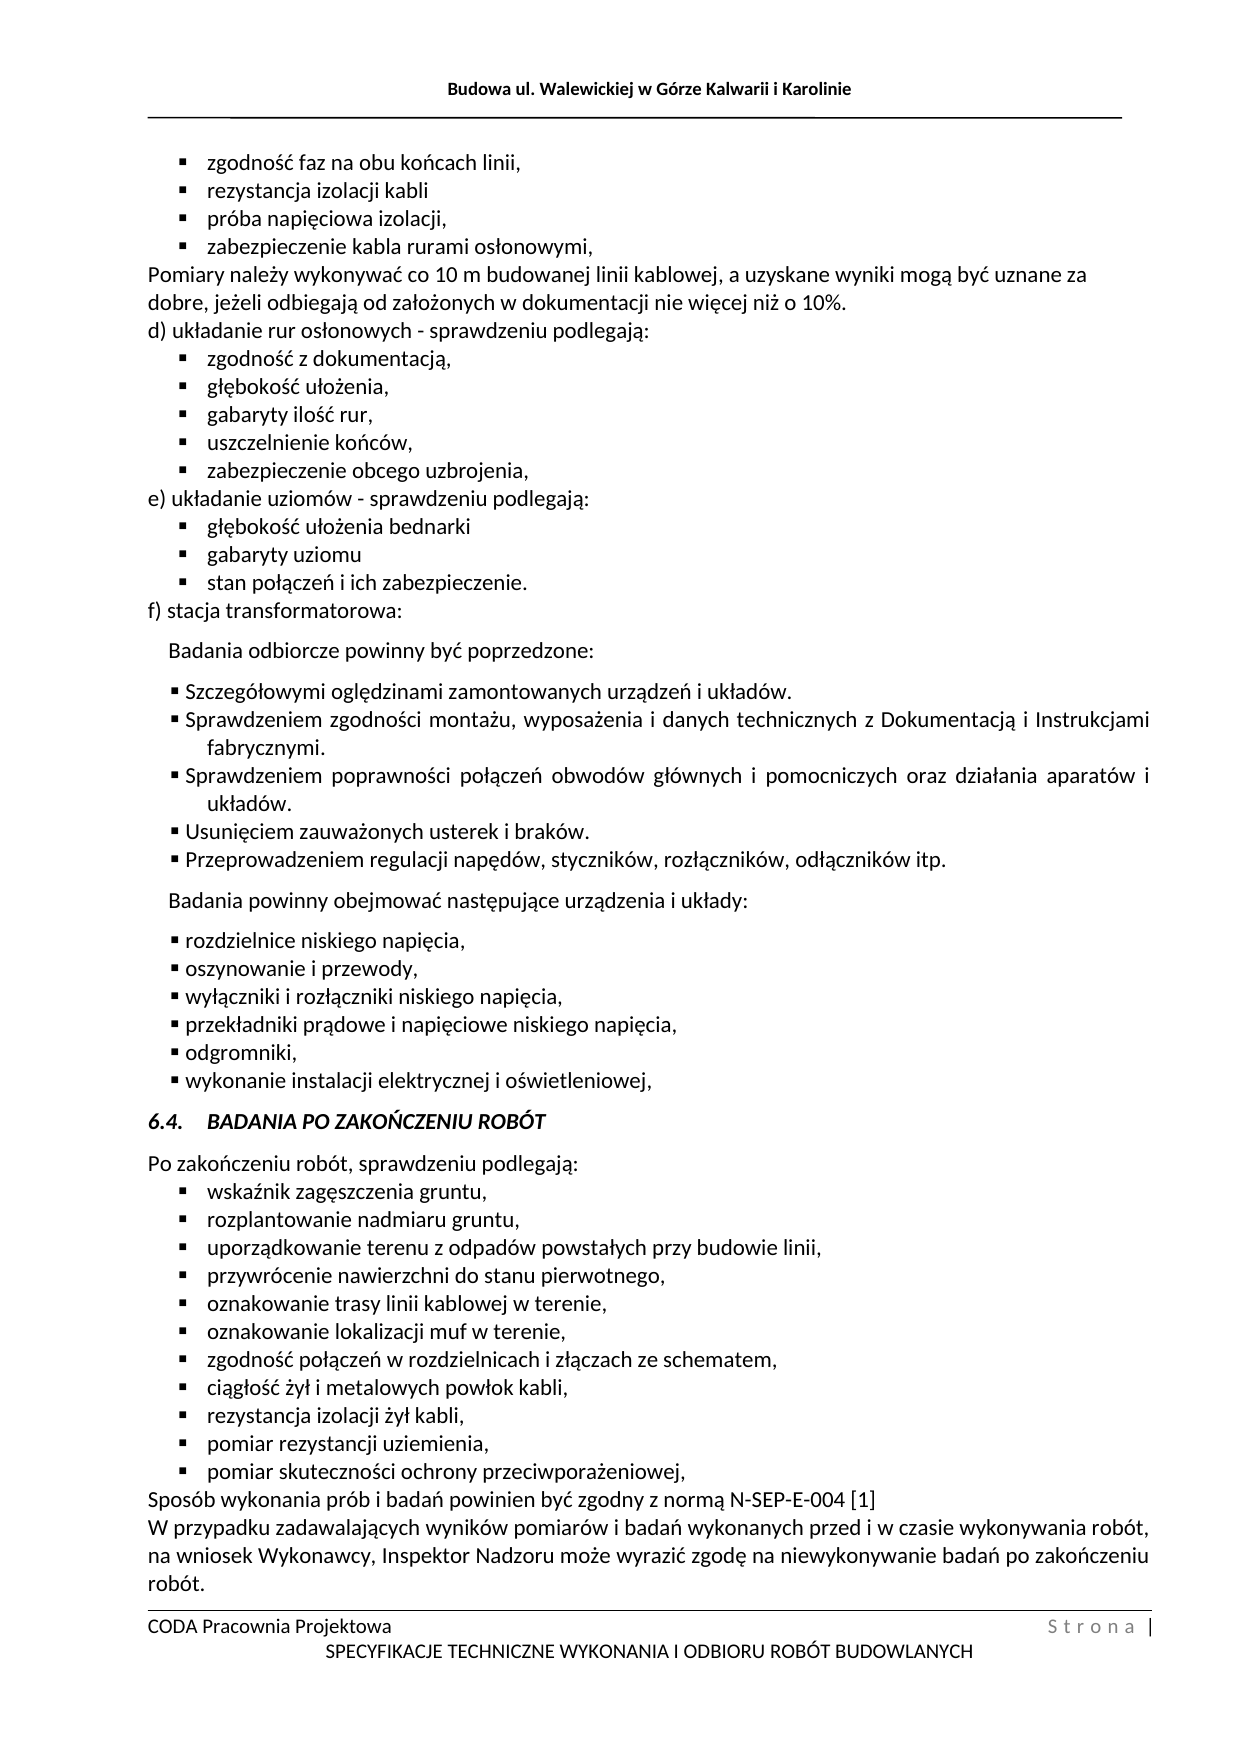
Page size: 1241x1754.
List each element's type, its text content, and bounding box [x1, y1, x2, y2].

list Sprawdzeniem poprawności połączeń obwodów głównych i pomocniczych oraz działania aparatów i układów. [169, 761, 1152, 817]
subtitle BADANIA PO ZAKOŃCZENIU ROBÓT [148, 1107, 1151, 1135]
text zabezpieczenie obcego uzbrojenia, [177, 456, 1152, 484]
text zabezpieczenie kabla rurami osłonowymi, [177, 232, 1152, 260]
text gabaryty uziomu [177, 540, 1152, 568]
text próba napięciowa izolacji, [177, 204, 1152, 232]
text zgodność z dokumentacją, [177, 344, 1152, 372]
text oznakowanie trasy linii kablowej w terenie, [177, 1289, 1152, 1317]
text f) stacja transformatorowa: [148, 596, 1152, 624]
list oszynowanie i przewody, [169, 954, 1152, 982]
text ciągłość żył i metalowych powłok kabli, [177, 1373, 1152, 1401]
text rozplantowanie nadmiaru gruntu, [177, 1205, 1152, 1233]
text W przypadku zadawalających wyników pomiarów i badań wykonanych przed i w czasie wykonywania robót, na wniosek Wykonawcy, Inspektor Nadzoru może wyrazić zgodę na niewykonywanie badań po zakończeniu robót. [148, 1513, 1152, 1597]
list Szczegółowymi oględzinami zamontowanych urządzeń i układów. [169, 677, 1152, 705]
list Sprawdzeniem zgodności montażu, wyposażenia i danych technicznych z Dokumentacją i Instrukcjami fabrycznymi. [169, 705, 1152, 761]
text rezystancja izolacji żył kabli, [177, 1401, 1152, 1429]
list wyłączniki i rozłączniki niskiego napięcia, [169, 982, 1152, 1010]
text Badania powinny obejmować następujące urządzenia i układy: [148, 886, 1152, 914]
text stan połączeń i ich zabezpieczenie. [177, 568, 1152, 596]
list rozdzielnice niskiego napięcia, [169, 926, 1152, 954]
text e) układanie uziomów - sprawdzeniu podlegają: [148, 484, 1152, 512]
text gabaryty ilość rur, [177, 400, 1152, 428]
list odgromniki, [169, 1038, 1152, 1066]
list Przeprowadzeniem regulacji napędów, styczników, rozłączników, odłączników itp. [169, 845, 1152, 873]
text zgodność faz na obu końcach linii, [177, 148, 1152, 176]
text Pomiary należy wykonywać co budowanej linii kablowej, a uzyskane wyniki mogą być uznane za dobre, jeżeli odbiegają od założonych w dokumentacji nie więcej niż o 10%. [148, 260, 1152, 316]
text pomiar skuteczności ochrony przeciwporażeniowej, [177, 1457, 1152, 1485]
text d) układanie rur osłonowych - sprawdzeniu podlegają: [148, 316, 1152, 344]
list wykonanie instalacji elektrycznej i oświetleniowej, [169, 1066, 1152, 1094]
text Po zakończeniu robót, sprawdzeniu podlegają: [148, 1149, 1152, 1177]
text głębokość ułożenia bednarki [177, 512, 1152, 540]
text głębokość ułożenia, [177, 372, 1152, 400]
text pomiar rezystancji uziemienia, [177, 1429, 1152, 1457]
text uszczelnienie końców, [177, 428, 1152, 456]
text wskaźnik zagęszczenia gruntu, [177, 1177, 1152, 1205]
text Sposób wykonania prób i badań powinien być zgodny z normą N-SEP-E-004 [1] [148, 1485, 1152, 1513]
text rezystancja izolacji kabli [177, 176, 1152, 204]
list przekładniki prądowe i napięciowe niskiego napięcia, [169, 1010, 1152, 1038]
text zgodność połączeń w rozdzielnicach i złączach ze schematem, [177, 1345, 1152, 1373]
text oznakowanie lokalizacji muf w terenie, [177, 1317, 1152, 1345]
text uporządkowanie terenu z odpadów powstałych przy budowie linii, [177, 1233, 1152, 1261]
list Usunięciem zauważonych usterek i braków. [169, 817, 1152, 845]
text Badania odbiorcze powinny być poprzedzone: [148, 637, 1152, 664]
text przywrócenie nawierzchni do stanu pierwotnego, [177, 1261, 1152, 1289]
